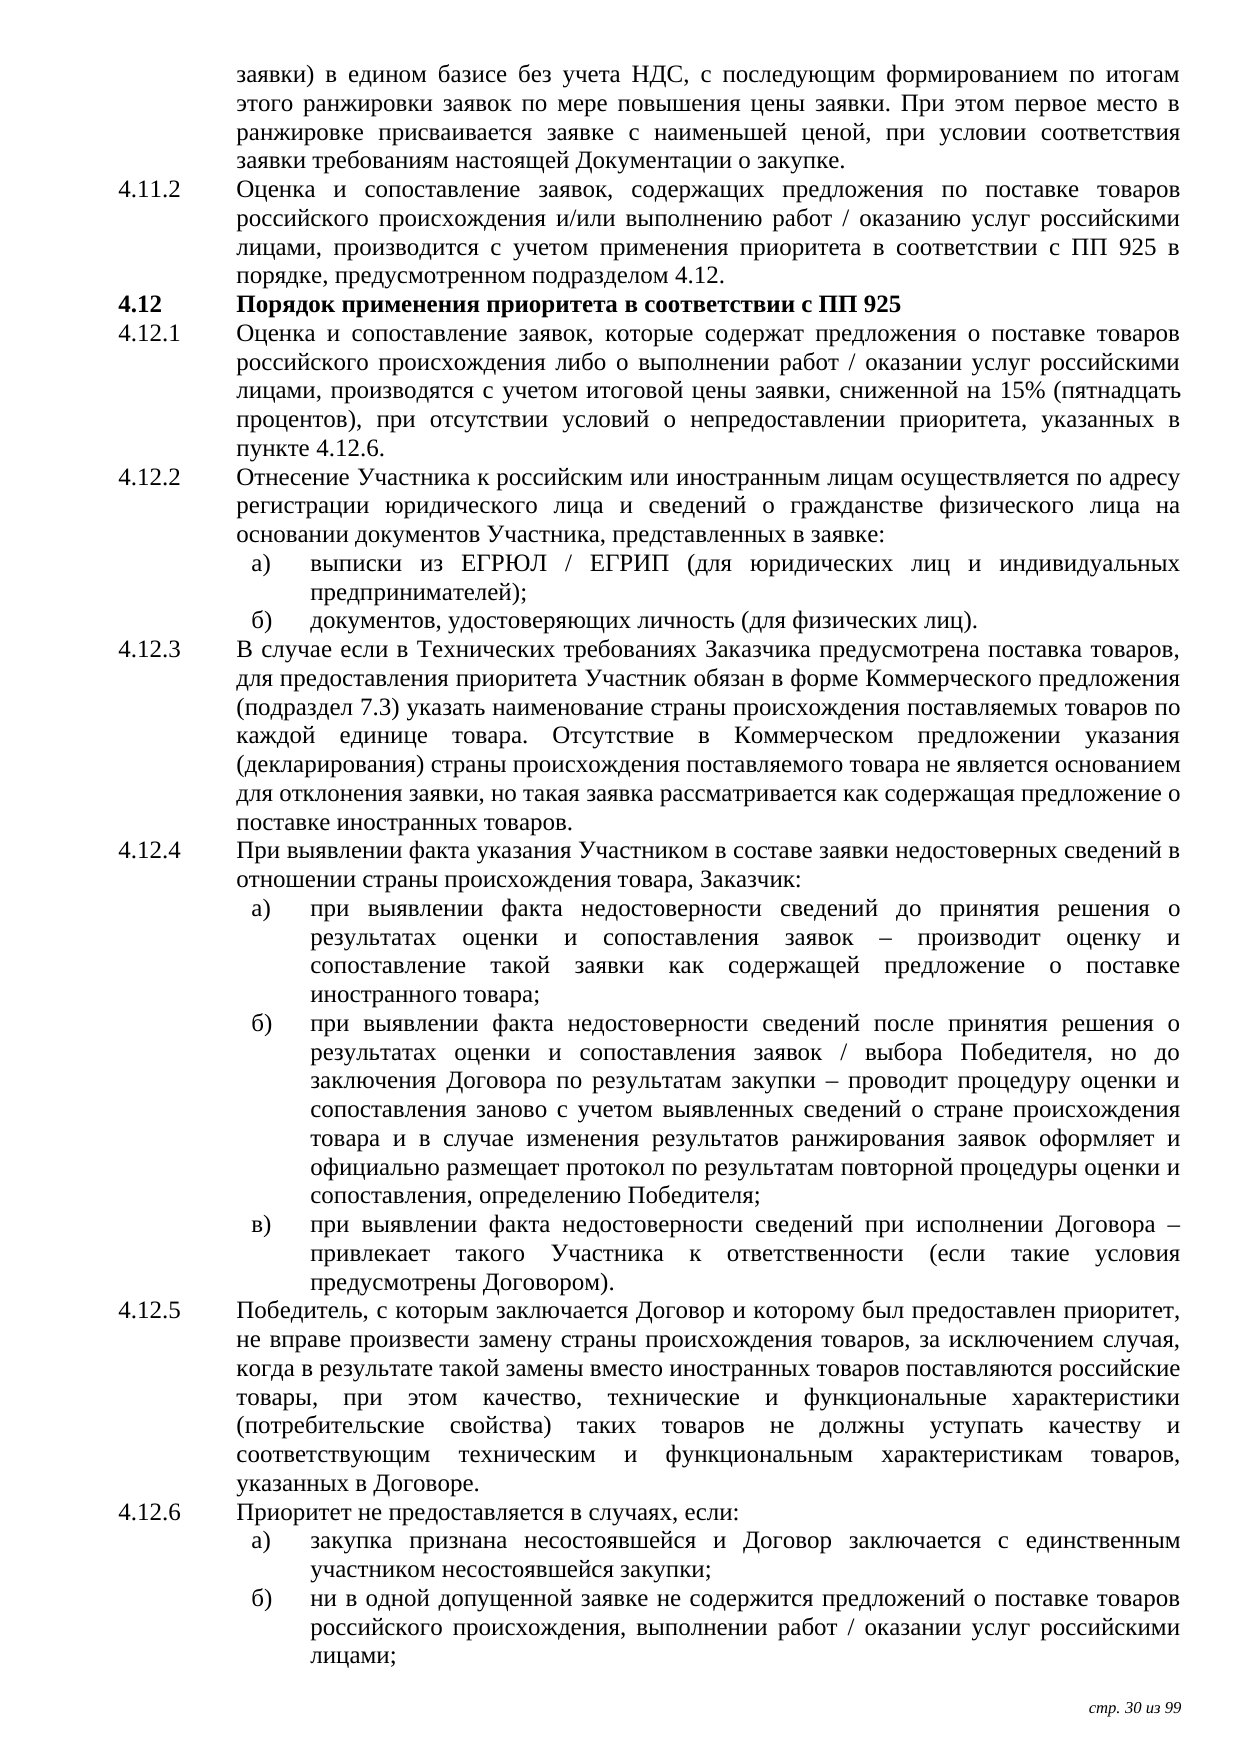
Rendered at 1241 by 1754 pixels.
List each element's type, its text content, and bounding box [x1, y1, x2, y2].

text при выявлении факта недостоверности сведений после принятия решения о результатах оценки и сопоставления заявок / выбора Победителя, но до заключения Договора по результатам закупки – проводит процедуру оценки и сопоставления заново с учетом выявленных сведений о стране происхождения товара и в случае изменения результатов ранжирования заявок оформляет и официально размещает протокол по результатам повторной процедуры оценки и сопоставления, определению Победителя; [251, 1008, 1181, 1209]
text при выявлении факта недостоверности сведений при исполнении Договора – привлекает такого Участника к ответственности (если такие условия предусмотрены Договором). [251, 1209, 1181, 1295]
text Победитель, с которым заключается Договор и которому был предоставлен приоритет, не вправе произвести замену страны происхождения товаров, за исключением случая, когда в результате такой замены вместо иностранных товаров поставляются российские товары, при этом качество, технические и функциональные характеристики (потребительские свойства) таких товаров не должны уступать качеству и соответствующим техническим и функциональным характеристикам товаров, указанных в Договоре. [118, 1295, 1181, 1497]
text выписки из ЕГРЮЛ / ЕГРИП (для юридических лиц и индивидуальных предпринимателей); [251, 548, 1181, 605]
text документов, удостоверяющих личность (для физических лиц). [251, 605, 1181, 634]
text В случае если в Технических требованиях Заказчика предусмотрена поставка товаров, для предоставления приоритета Участник обязан в форме Коммерческого предложения (подраздел 7.3) указать наименование страны происхождения поставляемых товаров по каждой единице товара. Отсутствие в Коммерческом предложении указания (декларирования) страны происхождения поставляемого товара не является основанием для отклонения заявки, но такая заявка рассматривается как содержащая предложение о поставке иностранных товаров. [118, 634, 1181, 835]
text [118, 59, 1181, 174]
text при выявлении факта недостоверности сведений до принятия решения о результатах оценки и сопоставления заявок – производит оценку и сопоставление такой заявки как содержащей предложение о поставке иностранного товара; [251, 893, 1181, 1008]
text ни в одной допущенной заявке не содержится предложений о поставке товаров российского происхождения, выполнении работ / оказании услуг российскими лицами; [251, 1583, 1181, 1669]
text закупка признана несостоявшейся и Договор заключается с единственным участником несостоявшейся закупки; [251, 1525, 1181, 1583]
text Оценка и сопоставление заявок, содержащих предложения по поставке товаров российского происхождения и/или выполнению работ / оказанию услуг российскими лицами, производится с учетом применения приоритета в соответствии с ПП 925 в порядке, предусмотренном подразделом 4.12. [118, 174, 1181, 289]
text Отнесение Участника к российским или иностранным лицам осуществляется по адресу регистрации юридического лица и сведений о гражданстве физического лица на основании документов Участника, представленных в заявке: [118, 462, 1181, 548]
text При выявлении факта указания Участником в составе заявки недостоверных сведений в отношении страны происхождения товара, Заказчик: [118, 835, 1181, 893]
text Приоритет не предоставляется в случаях, если: [118, 1497, 1181, 1525]
subtitle Порядок применения приоритета в соответствии с ПП 925 [118, 289, 1181, 318]
text Оценка и сопоставление заявок, которые содержат предложения о поставке товаров российского происхождения либо о выполнении работ / оказании услуг российскими лицами, производятся с учетом итоговой цены заявки, сниженной на 15% (пятнадцать процентов), при отсутствии условий о непредоставлении приоритета, указанных в пункте 4.12.6. [118, 318, 1181, 462]
